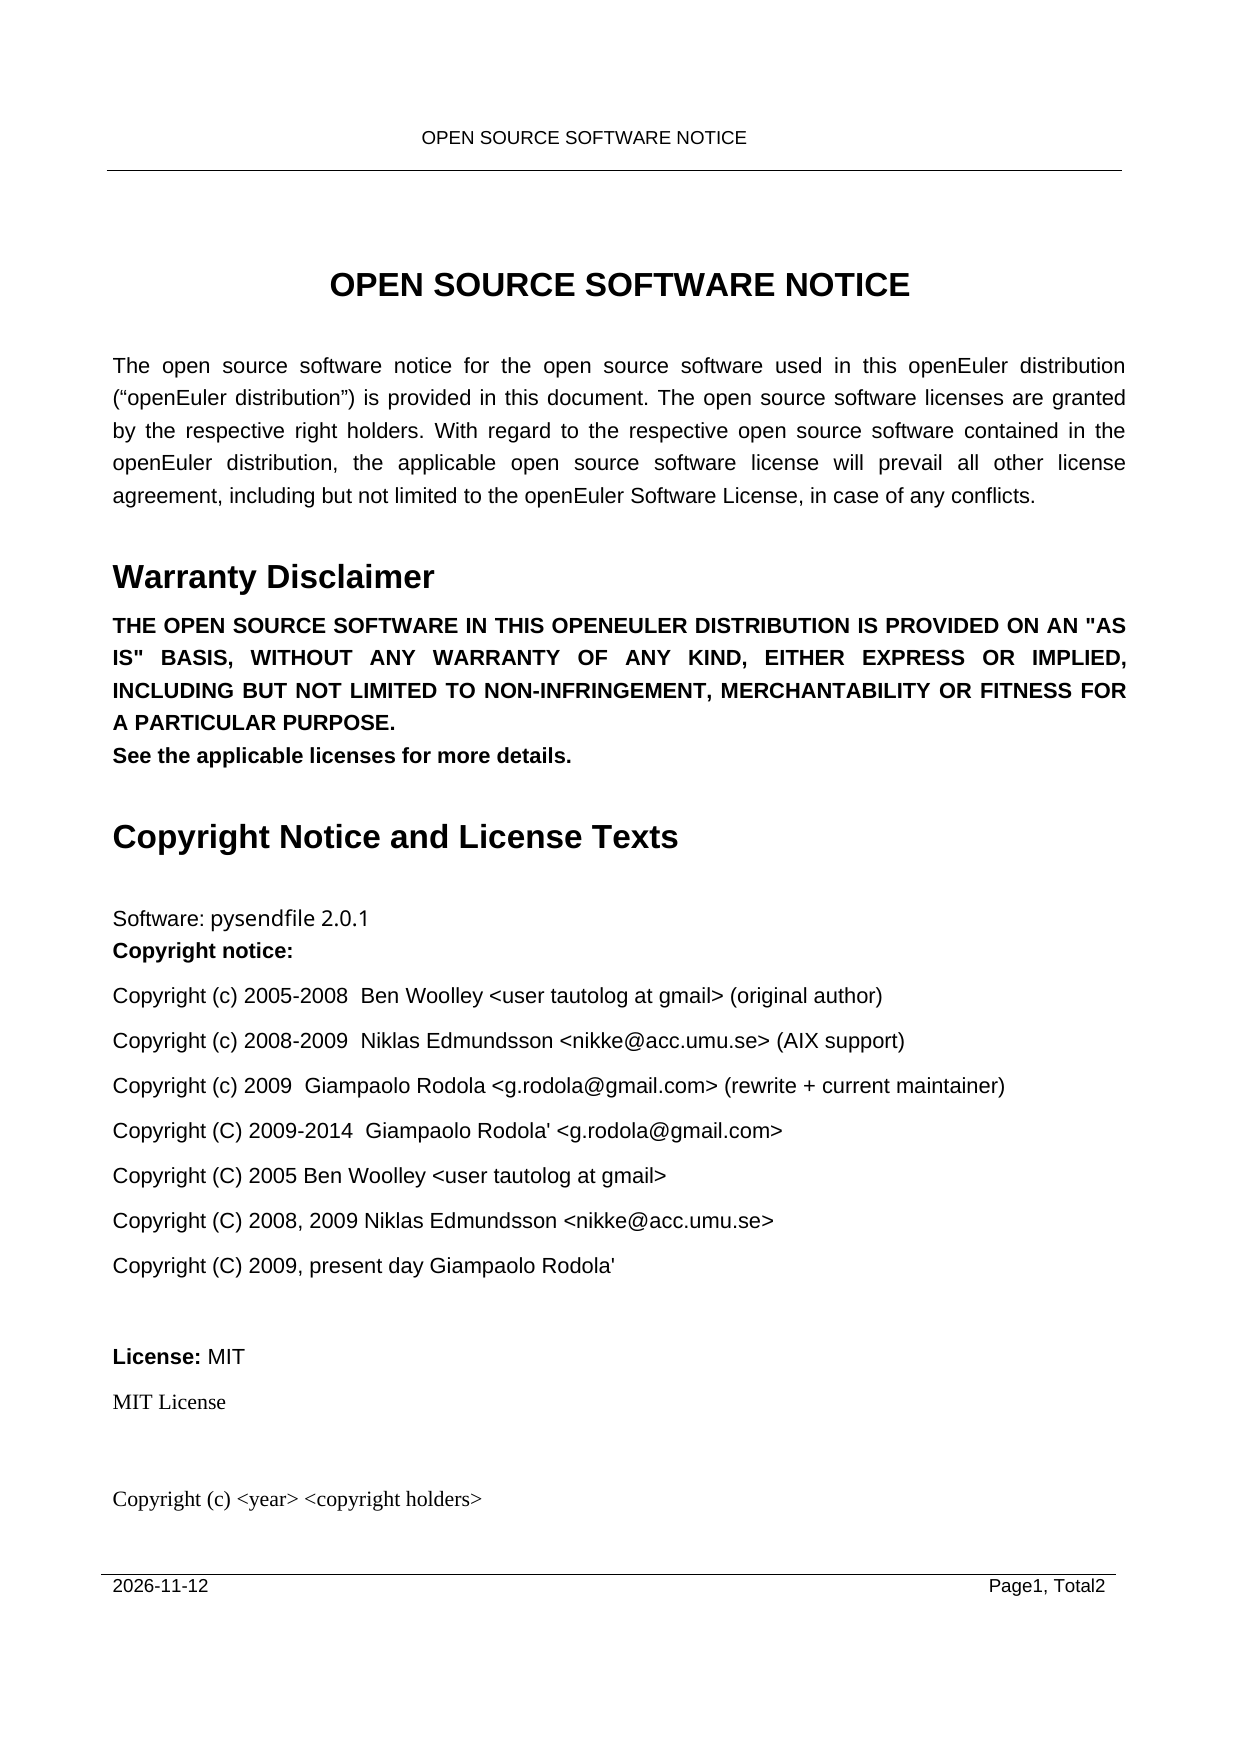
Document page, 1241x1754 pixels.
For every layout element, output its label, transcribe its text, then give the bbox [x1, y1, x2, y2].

text Copyright (C) 2005 Ben Woolley <user tautolog at gmail> [112, 1159, 1128, 1192]
text Copyright (C) 2009-2014 Giampaolo Rodola' <g.rodola@gmail.com> [112, 1114, 1128, 1147]
text Copyright (c) 2008-2009 Niklas Edmundsson <nikke@acc.umu.se> (AIX support) [112, 1024, 1128, 1057]
text License: MIT [112, 1340, 1128, 1372]
text Software: pysendfile 2.0.1 [112, 901, 1128, 934]
text Copyright (c) 2009 Giampaolo Rodola <g.rodola@gmail.com> (rewrite + current maintainer) [112, 1069, 1128, 1102]
text THE OPEN SOURCE SOFTWARE IN THIS OPENEULER DISTRIBUTION IS PROVIDED ON AN "AS IS" BASIS, WITHOUT ANY WARRANTY OF ANY KIND, EITHER EXPRESS OR IMPLIED, INCLUDING BUT NOT LIMITED TO NON-INFRINGEMENT, MERCHANTABILITY OR FITNESS FOR A PARTICULAR PURPOSE. See the applicable licenses for more details. [112, 609, 1128, 771]
text The open source software notice for the open source software used in this openEuler distribution (“openEuler distribution”) is provided in this document. The open source software licenses are granted by the respective right holders. With regard to the respective open source software contained in the openEuler distribution, the applicable open source software license will prevail all other license agreement, including but not limited to the openEuler Software License, in case of any conflicts. [112, 349, 1128, 511]
text Copyright Notice and License Texts [112, 804, 1128, 869]
text Copyright (C) 2008, 2009 Niklas Edmundsson <nikke@acc.umu.se> [112, 1204, 1128, 1237]
text Copyright (C) 2009, present day Giampaolo Rodola' [112, 1250, 1128, 1282]
text Copyright (c) 2005-2008 Ben Woolley <user tautolog at gmail> (original author) [112, 979, 1128, 1012]
text OPEN SOURCE SOFTWARE NOTICE [112, 251, 1128, 316]
text Copyright notice: [112, 934, 1128, 966]
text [112, 1385, 1128, 1515]
text Warranty Disclaimer [112, 544, 1128, 609]
